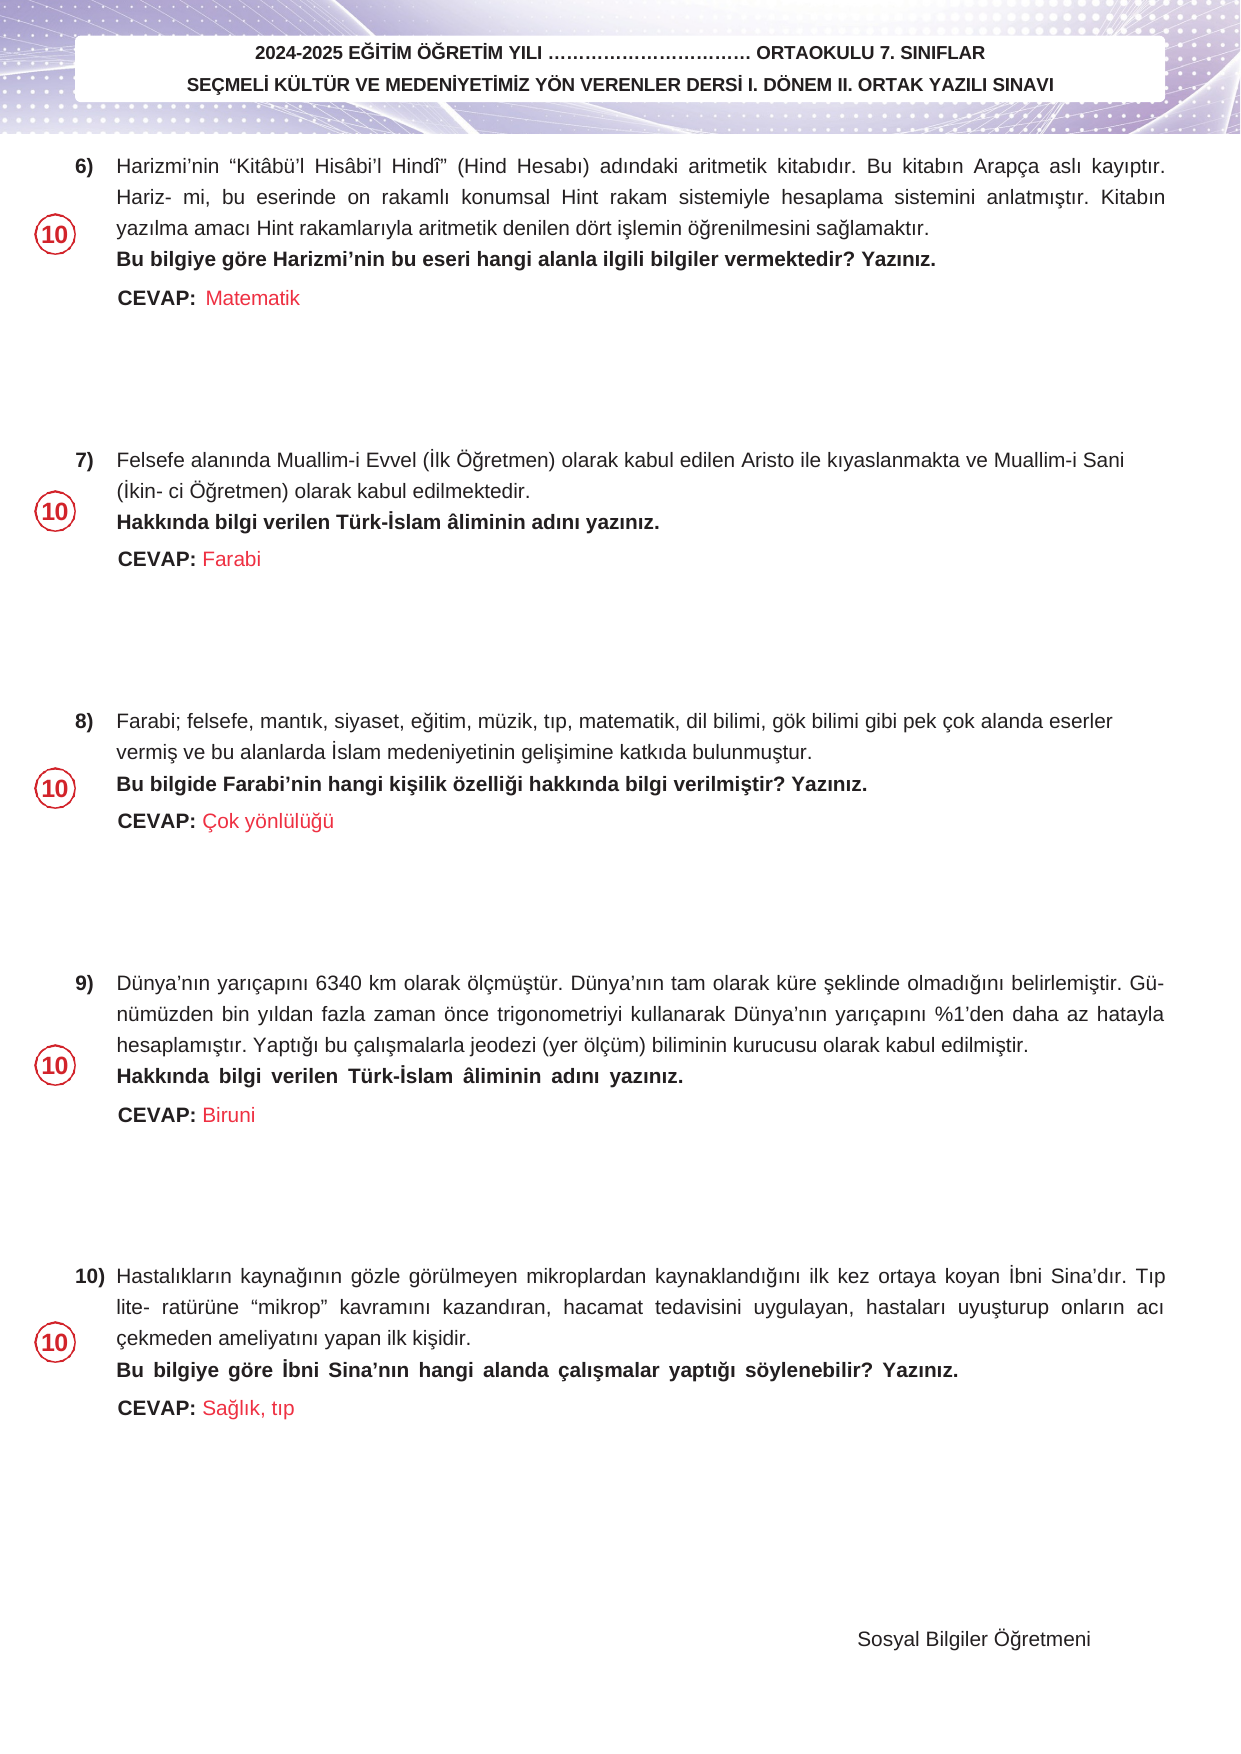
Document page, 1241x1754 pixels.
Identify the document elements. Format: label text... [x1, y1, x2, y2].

list Felsefe alanında Muallim-i Evvel (İlk Öğretmen) olarak kabul edilen Aristo ile kıyaslanmakta ve Muallim-i Sani (İkin- ci Öğretmen) olarak kabul edilmektedir. [75, 447, 1166, 503]
picture [34, 767, 76, 809]
subtitle Hakkında bilgi verilen Türk-İslam âliminin adını yazınız. CEVAP: Farabi [116, 510, 737, 571]
picture [34, 490, 76, 532]
list Harizmi’nin “Kitâbü’l Hisâbi’l Hindî” (Hind Hesabı) adındaki aritmetik kitabıdır. Bu kitabın Arapça aslı kayıptır. Hariz- mi, bu eserinde on rakamlı konumsal Hint rakam sistemiyle hesaplama sistemini anlatmıştır. Kitabın yazılma amacı Hint rakamlarıyla aritmetik denilen dört işlemin öğrenilmesini sağlamaktır. [75, 153, 1165, 240]
subtitle Bu bilgide Farabi’nin hangi kişilik özelliği hakkında bilgi verilmiştir? Yazınız. CEVAP: Çok yönlülüğü [116, 771, 945, 833]
subtitle Hakkında bilgi verilen Türk-İslam âliminin adını yazınız. CEVAP: Biruni [116, 1064, 684, 1126]
picture [34, 1321, 76, 1363]
list Hastalıkların kaynağının gözle görülmeyen mikroplardan kaynaklandığını ilk kez ortaya koyan İbni Sina’dır. Tıp lite- ratürüne “mikrop” kavramını kazandıran, hacamat tedavisini uygulayan, hastaları uyuşturup onların acı çekmeden ameliyatını yapan ilk kişidir. [75, 1264, 1166, 1350]
text Sosyal Bilgiler Öğretmeni [851, 1627, 1154, 1651]
picture [34, 213, 76, 255]
text CEVAP: Matematik [117, 286, 1178, 310]
subtitle Bu bilgiye göre İbni Sina’nın hangi alanda çalışmalar yaptığı söylenebilir? Yazınız. CEVAP: Sağlık, tıp [116, 1358, 959, 1420]
picture [34, 1044, 76, 1086]
list Dünya’nın yarıçapını 6340 km olarak ölçmüştür. Dünya’nın tam olarak küre şeklinde olmadığını belirlemiştir. Gü- nümüzden bin yıldan fazla zaman önce trigonometriyi kullanarak Dünya’nın yarıçapını %1’den daha az hatayla hesaplamıştır. Yaptığı bu çalışmalarla jeodezi (yer ölçüm) biliminin kurucusu olarak kabul edilmiştir. [75, 970, 1166, 1057]
picture [0, 0, 1241, 134]
list Farabi; felsefe, mantık, siyaset, eğitim, müzik, tıp, matematik, dil bilimi, gök bilimi gibi pek çok alanda eserler vermiş ve bu alanlarda İslam medeniyetinin gelişimine katkıda bulunmuştur. [75, 709, 1166, 764]
subtitle Bu bilgiye göre Harizmi’nin bu eseri hangi alanla ilgili bilgiler vermektedir? Yazınız. [116, 247, 1178, 271]
